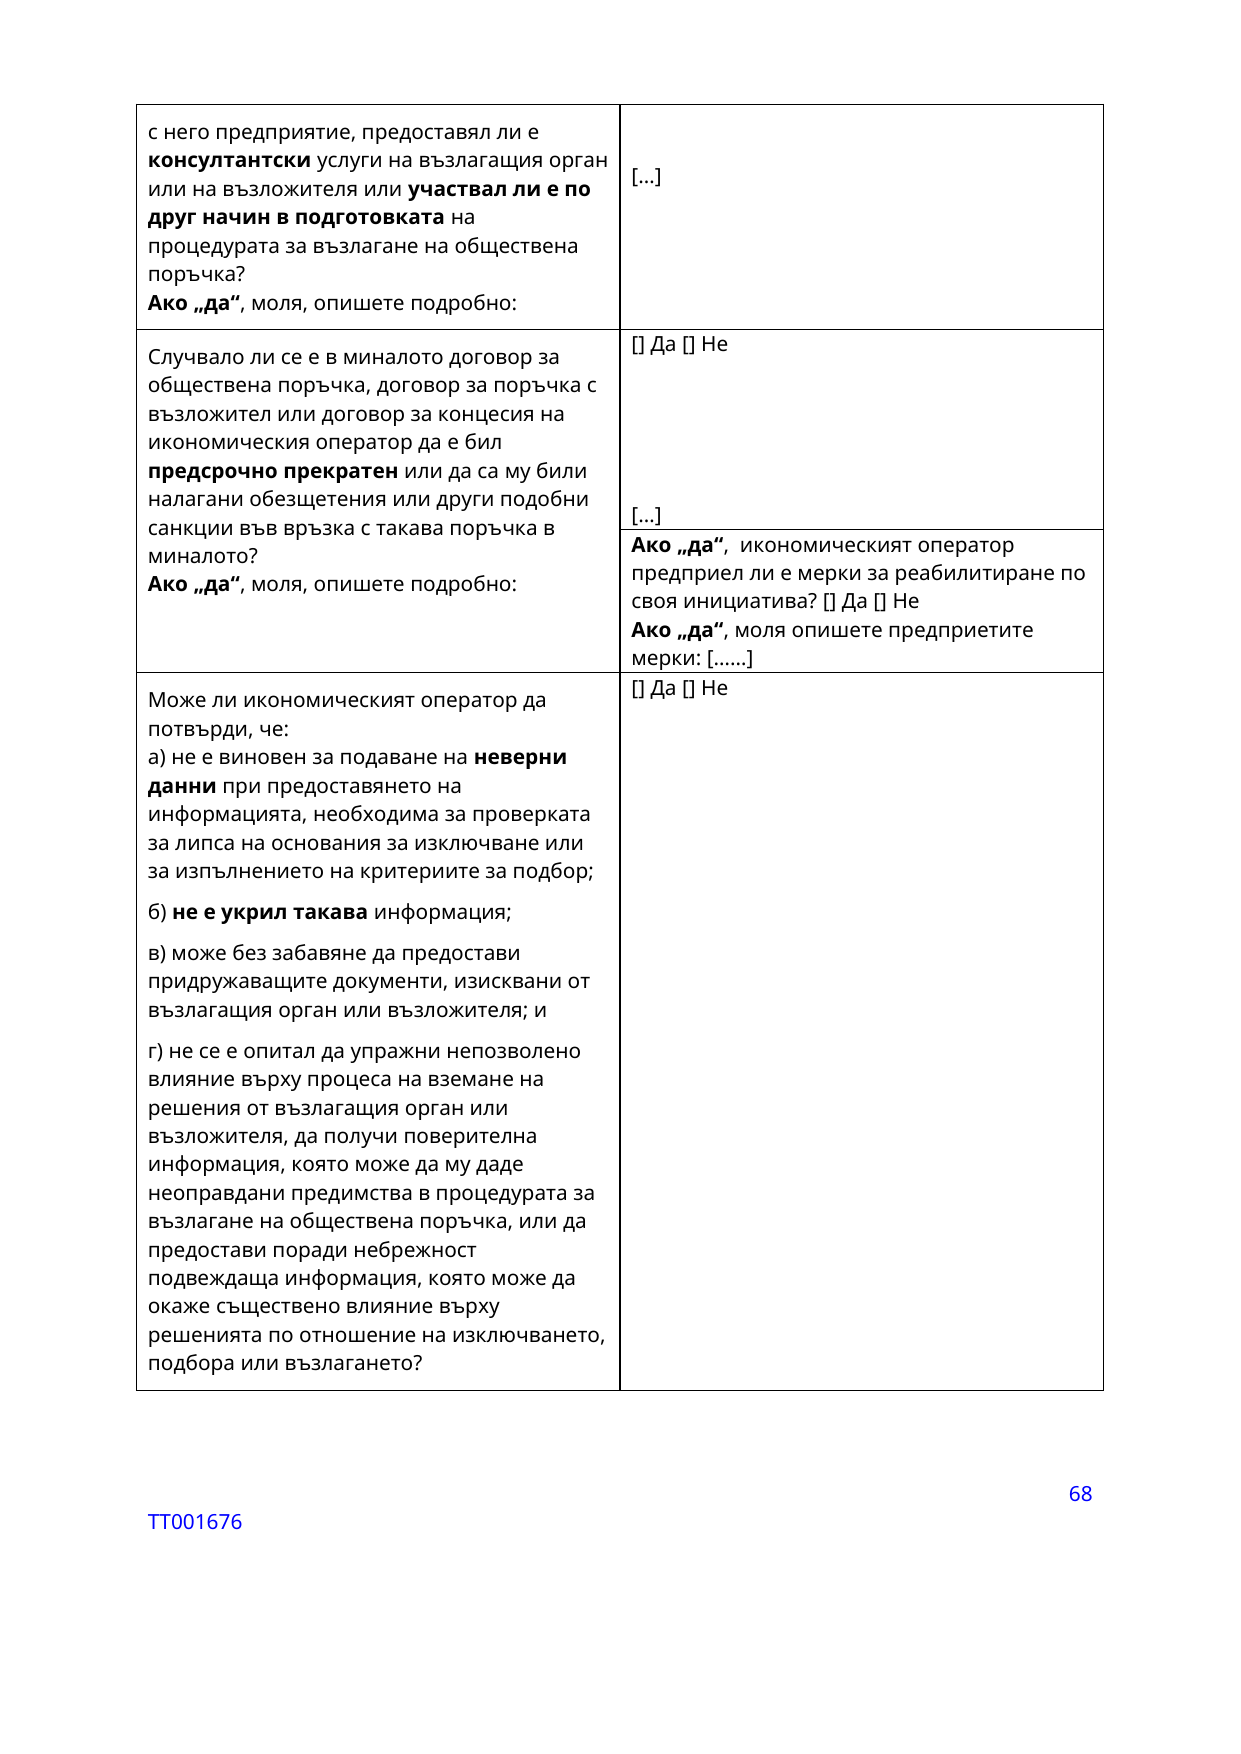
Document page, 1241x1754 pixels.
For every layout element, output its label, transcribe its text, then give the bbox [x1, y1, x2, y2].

table_cell [] Да [] Не [621, 673, 1103, 1389]
table_cell Случвало ли се е в миналото договор за обществена поръчка, договор за поръчка с възложител или договор за концесия на икономическия оператор да е бил предсрочно прекратен или да са му били налагани обезщетения или други подобни санкции във връзка с такава поръчка в миналото? Ако „да“, моля, опишете подробно: [137, 330, 619, 672]
table_cell Ако „да“, икономическият оператор предприел ли е мерки за реабилитиране по своя инициатива? [] Да [] Не Ако „да“, моля опишете предприетите мерки: [……] [621, 530, 1103, 672]
table_cell Икономическият оператор или свързано с него предприятие, предоставял ли е консултантски услуги на възлагащия орган или на възложителя или участвал ли е по друг начин в подготовката на процедурата за възлагане на обществена поръчка? Ако „да“, моля, опишете подробно: [137, 105, 619, 328]
table_cell [] Да [] Не […] [621, 105, 1103, 328]
table_cell [] Да [] Не […] [621, 330, 1103, 529]
table_cell Може ли икономическият оператор да потвърди, че: а) не е виновен за подаване на неверни данни при предоставянето на информацията, необходима за проверката за липса на основания за изключване или за изпълнението на критериите за подбор; б) не е укрил такава информация; в) може без забавяне да предостави придружаващите документи, изисквани от възлагащия орган или възложителя; и г) не се е опитал да упражни непозволено влияние върху процеса на вземане на решения от възлагащия орган или възложителя, да получи поверителна информация, която може да му даде неоправдани предимства в процедурата за възлагане на обществена поръчка, или да предостави поради небрежност подвеждаща информация, която може да окаже съществено влияние върху решенията по отношение на изключването, подбора или възлагането? [137, 673, 619, 1389]
